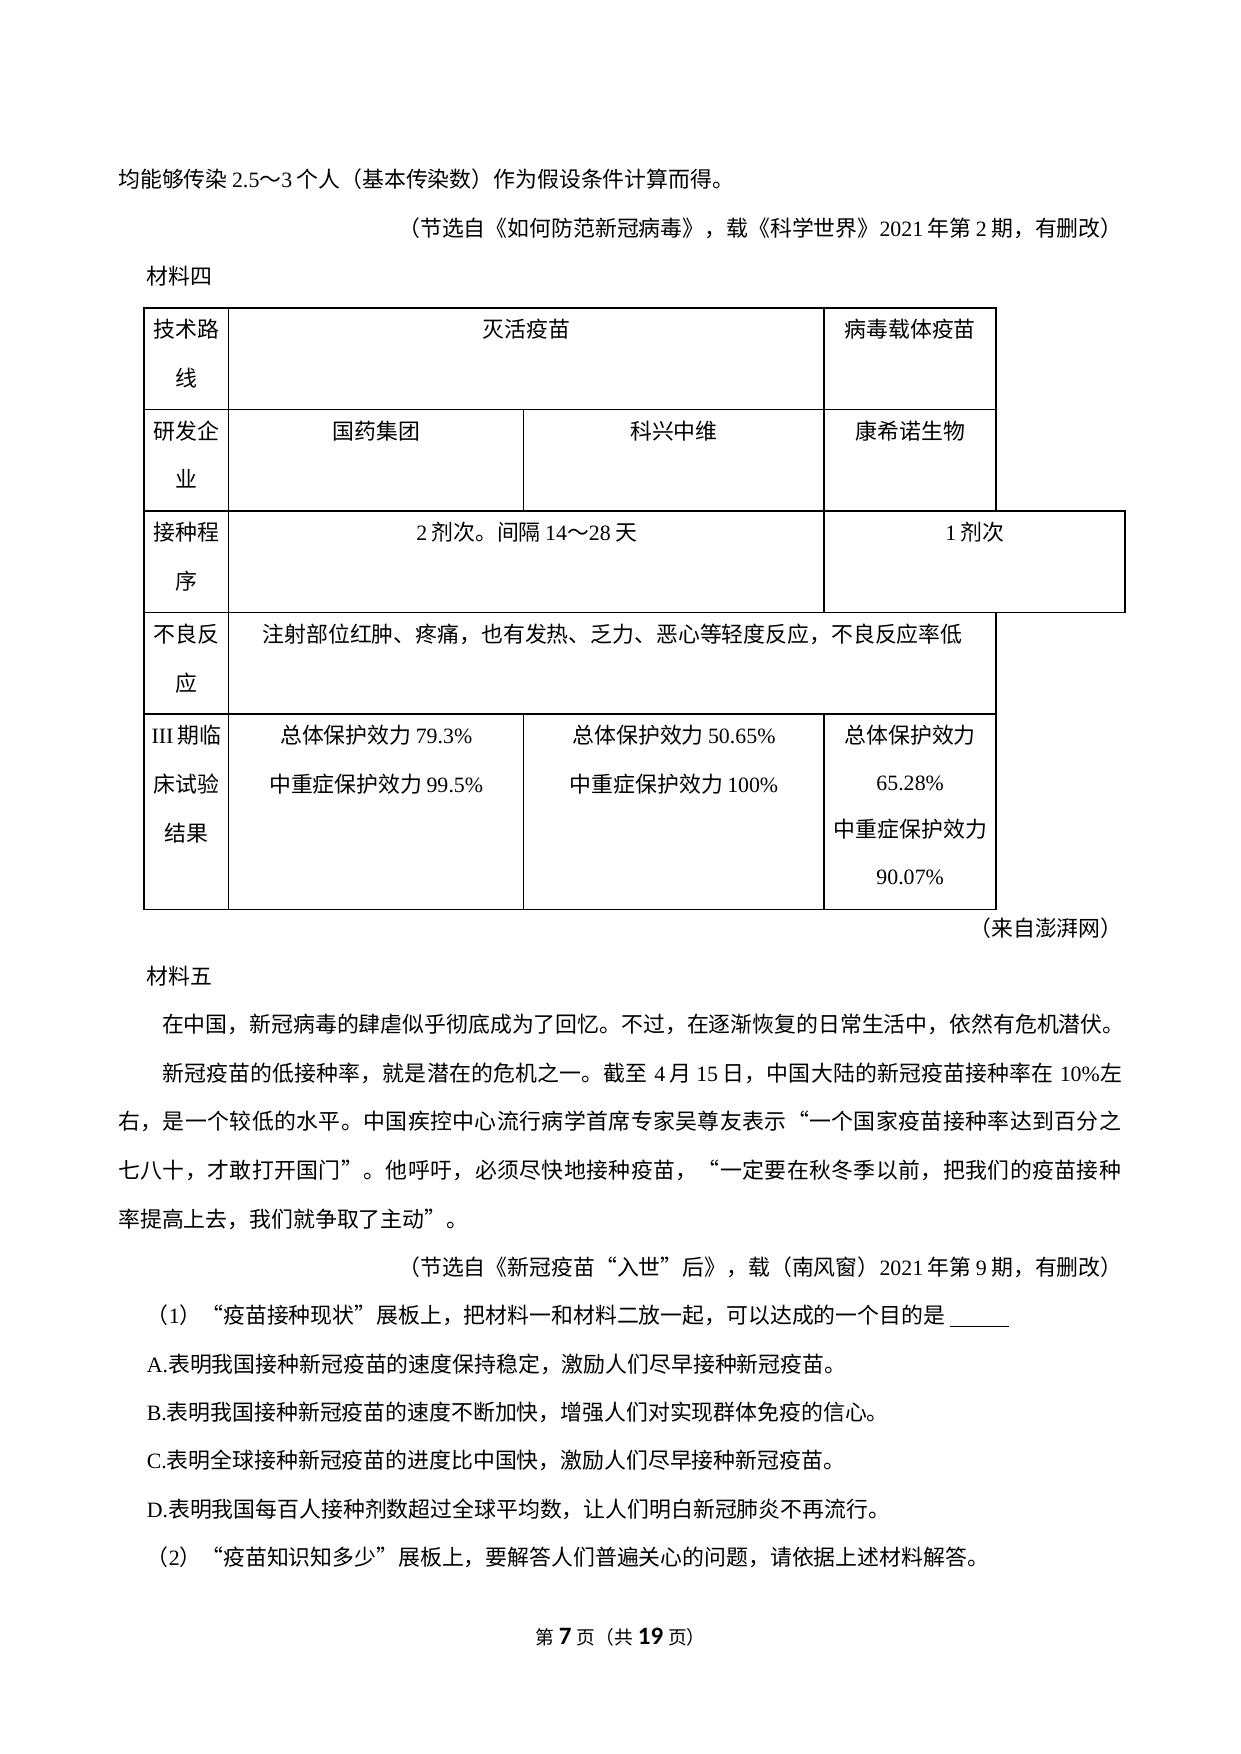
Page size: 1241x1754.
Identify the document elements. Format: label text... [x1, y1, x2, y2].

table_header 病毒载体疫苗 [825, 309, 995, 408]
table_cell 不良反应 [145, 613, 228, 713]
table_cell 康希诺生物 [825, 410, 995, 510]
text 材料四 [147, 259, 1122, 291]
table_cell 科兴中维 [524, 410, 823, 510]
table_cell 研发企业 [145, 410, 228, 510]
table_cell 注射部位红肿、疼痛，也有发热、乏力、恶心等轻度反应，不良反应率低 [229, 613, 995, 713]
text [118, 162, 1122, 194]
text （来自澎湃网） [147, 910, 1122, 943]
table_header 灭活疫苗 [229, 309, 823, 408]
text A.表明我国接种新冠疫苗的速度保持稳定，激励人们尽早接种新冠疫苗。 [147, 1346, 1122, 1379]
text （节选自《如何防范新冠病毒》，载《科学世界》2021年第2期，有删改） [147, 210, 1122, 243]
text （1）“疫苗接种现状”展板上，把材料一和材料二放一起，可以达成的一个目的是 [147, 1298, 1122, 1331]
text C.表明全球接种新冠疫苗的进度比中国快，激励人们尽早接种新冠疫苗。 [147, 1443, 1122, 1476]
table_cell 总体保护效力65.28% 中重症保护效力90.07% [825, 715, 995, 909]
table_cell 接种程序 [145, 512, 228, 612]
text D.表明我国每百人接种剂数超过全球平均数，让人们明白新冠肺炎不再流行。 [147, 1491, 1122, 1524]
table_cell III期临床试验结果 [145, 715, 228, 909]
table_header 技术路线 [145, 309, 228, 408]
text （节选自《新冠疫苗“入世”后》，载（南风窗）2021年第9期，有删改） [147, 1250, 1122, 1282]
text 新冠疫苗的低接种率，就是潜在的危机之一。截至4月15日，中国大陆的新冠疫苗接种率在10%左右，是一个较低的水平。中国疾控中心流行病学首席专家吴尊友表示“一个国家疫苗接种率达到百分之七八十，才敢打开国门”。他呼吁，必须尽快地接种疫苗，“一定要在秋冬季以前，把我们的疫苗接种率提高上去，我们就争取了主动”。 [118, 1055, 1122, 1234]
text B.表明我国接种新冠疫苗的速度不断加快，增强人们对实现群体免疫的信心。 [147, 1395, 1122, 1427]
text 材料五 [147, 958, 1122, 991]
table_cell 国药集团 [229, 410, 523, 510]
table_cell 1剂次 [825, 512, 1124, 612]
table_cell 2剂次。间隔14～28天 [229, 512, 823, 612]
table_cell 总体保护效力50.65% 中重症保护效力100% [524, 715, 823, 909]
text 在中国，新冠病毒的肆虐似乎彻底成为了回忆。不过，在逐渐恢复的日常生活中，依然有危机潜伏。 [118, 1007, 1122, 1039]
text （2）“疫苗知识知多少”展板上，要解答人们普遍关心的问题，请依据上述材料解答。 [147, 1540, 1122, 1572]
table_cell 总体保护效力79.3% 中重症保护效力99.5% [229, 715, 523, 909]
